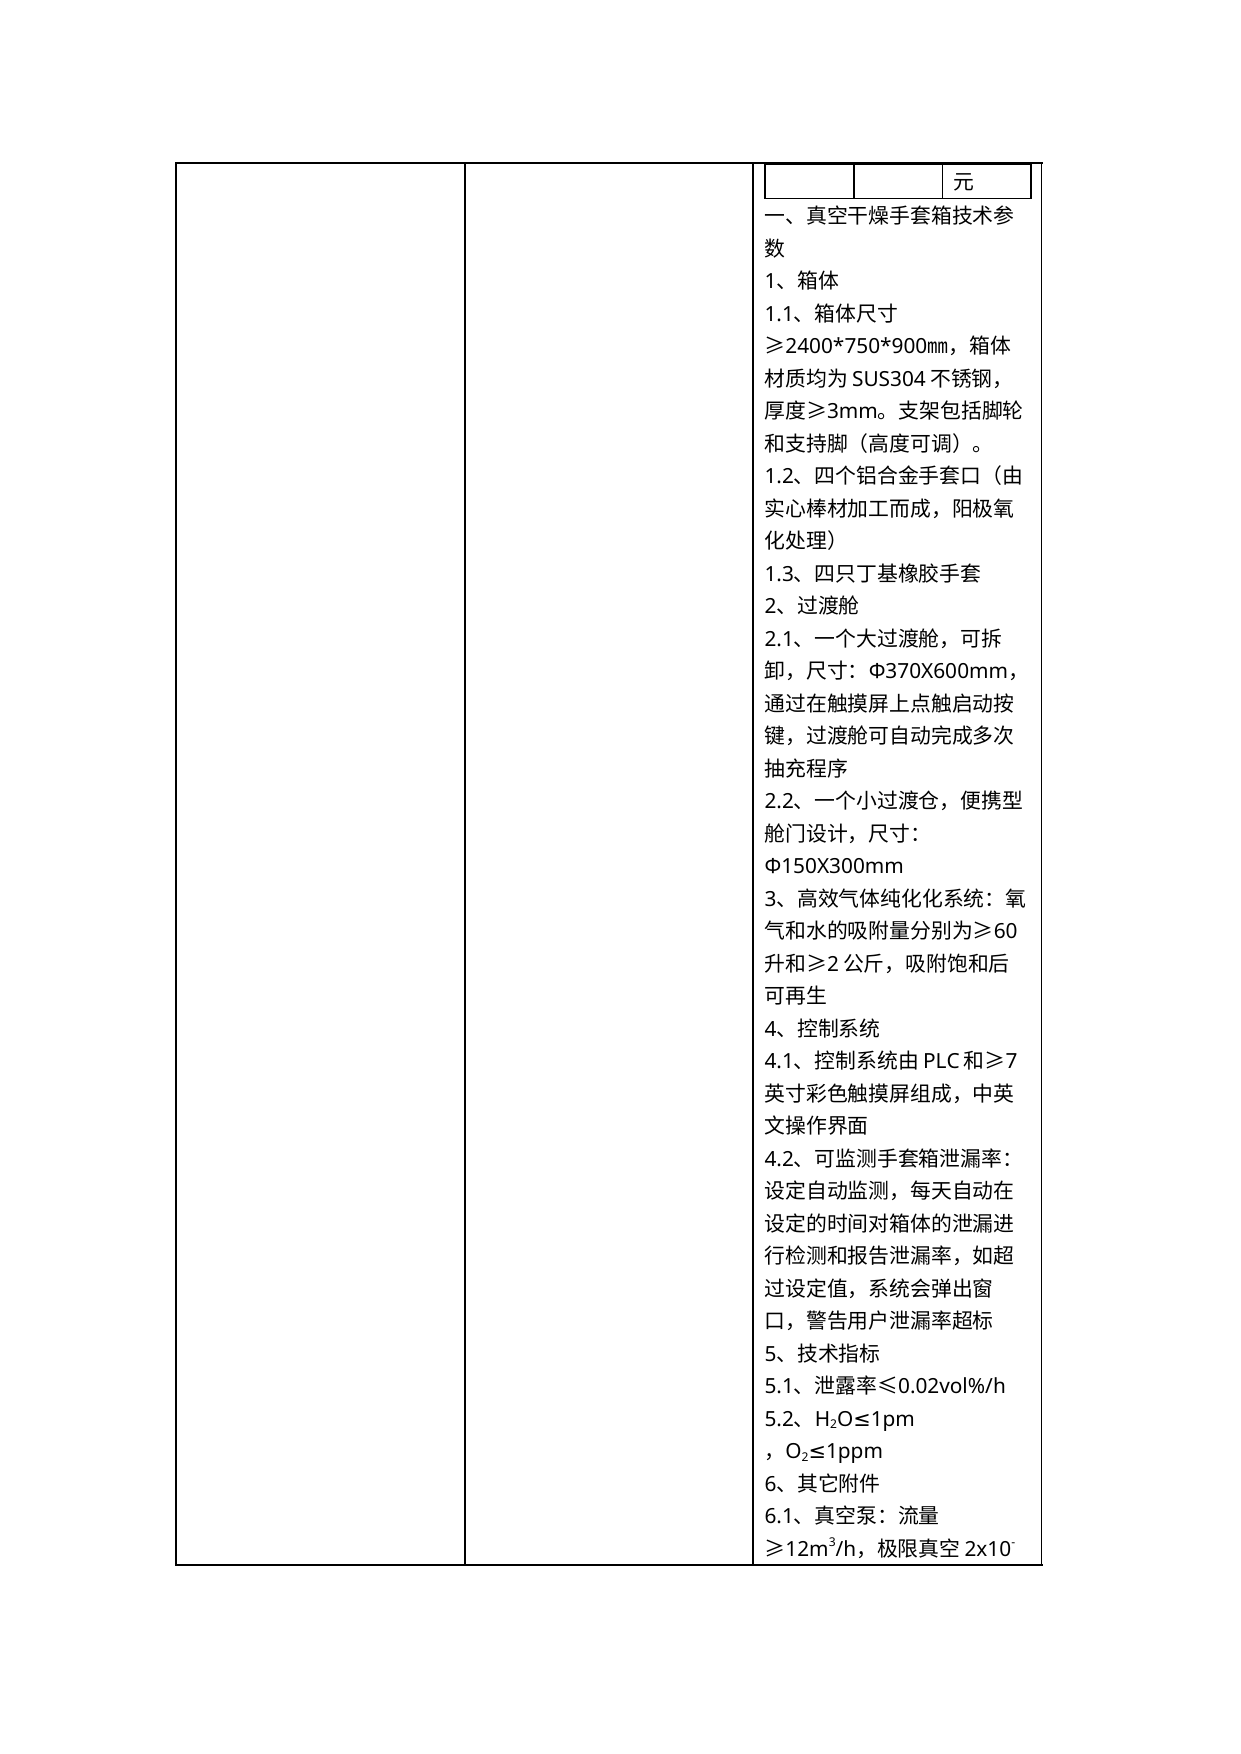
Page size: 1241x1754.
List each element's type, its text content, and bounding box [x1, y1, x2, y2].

table_cell 1 [177, 164, 464, 1564]
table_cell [754, 164, 1041, 1564]
table_cell [466, 164, 752, 1564]
